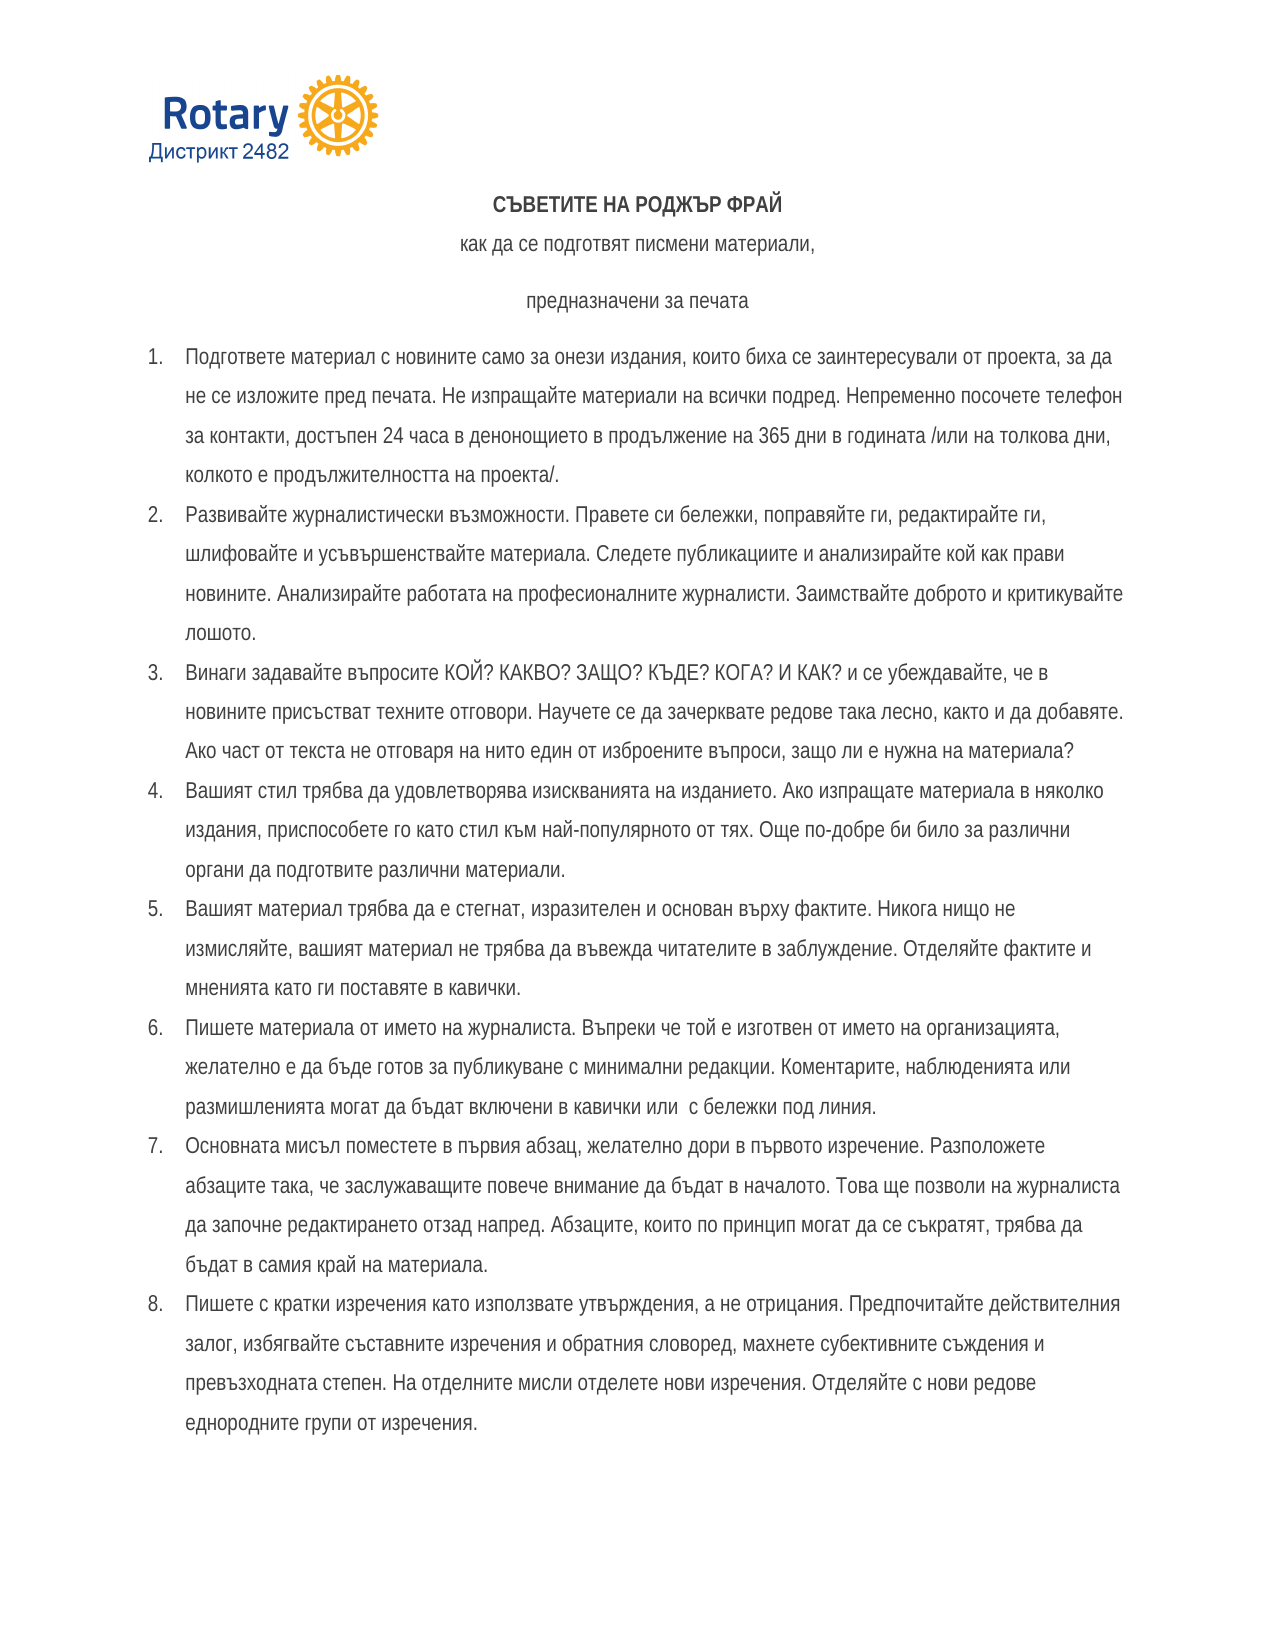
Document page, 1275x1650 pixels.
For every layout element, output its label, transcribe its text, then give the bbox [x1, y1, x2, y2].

list Вашият стил трябва да удовлетворява изискванията на изданието. Ако изпращате материала в няколко издания, приспособете го като стил към най-популярното от тях. Още по-добре би било за различни органи да подготвите различни материали. [148, 777, 1127, 882]
list Развивайте журналистически възможности. Правете си бележки, поправяйте ги, редактирайте ги, шлифовайте и усъвършенствайте материала. Следете публикациите и анализирайте кой как прави новините. Анализирайте работата на професионалните журналисти. Заимствайте доброто и критикувайте лошото. [148, 501, 1127, 645]
list Основната мисъл поместете в първия абзац, желателно дори в първото изречение. Разположете абзаците така, че заслужаващите повече внимание да бъдат в началото. Това ще позволи на журналиста да започне редактирането отзад напред. Абзаците, които по принцип могат да се съкратят, трябва да бъдат в самия край на материала. [148, 1132, 1127, 1277]
text предназначени за печата [148, 287, 1127, 313]
title СЪВЕТИТЕ НА РОДЖЪР ФРАЙ [148, 191, 1127, 217]
picture [147, 75, 379, 163]
list Винаги задавайте въпросите КОЙ? КАКВО? ЗАЩО? КЪДЕ? КОГА? И КАК? и се убеждавайте, че в новините присъстват техните отговори. Научете се да зачерквате редове така лесно, както и да добавяте. Ако част от текста не отговаря на нито един от изброените въпроси, защо ли е нужна на материала? [148, 658, 1127, 764]
list Вашият материал трябва да е стегнат, изразителен и основан върху фактите. Никога нищо не измисляйте, вашият материал не трябва да въвежда читателите в заблуждение. Отделяйте фактите и мненията като ги поставяте в кавички. [148, 895, 1127, 1001]
list Пишете материала от името на журналиста. Въпреки че той е изготвен от името на организацията, желателно е да бъде готов за публикуване с минимални редакции. Коментарите, наблюденията или размишленията могат да бъдат включени в кавички или с бележки под линия. [148, 1014, 1127, 1119]
text как да се подготвят писмени материали, [148, 230, 1127, 257]
list Пишете с кратки изречения като използвате утвърждения, а не отрицания. Предпочитайте действителния залог, избягвайте съставните изречения и обратния словоред, махнете субективните съждения и превъзходната степен. На отделните мисли отделете нови изречения. Отделяйте с нови редове еднородните групи от изречения. [148, 1290, 1127, 1435]
list Подгответе материал с новините само за онези издания, които биха се заинтересували от проекта, за да не се изложите пред печата. Не изпращайте материали на всички подред. Непременно посочете телефон за контакти, достъпен 24 часа в денонощието в продължение на 365 дни в годината /или на толкова дни, колкото е продължителността на проекта/. [148, 343, 1127, 487]
